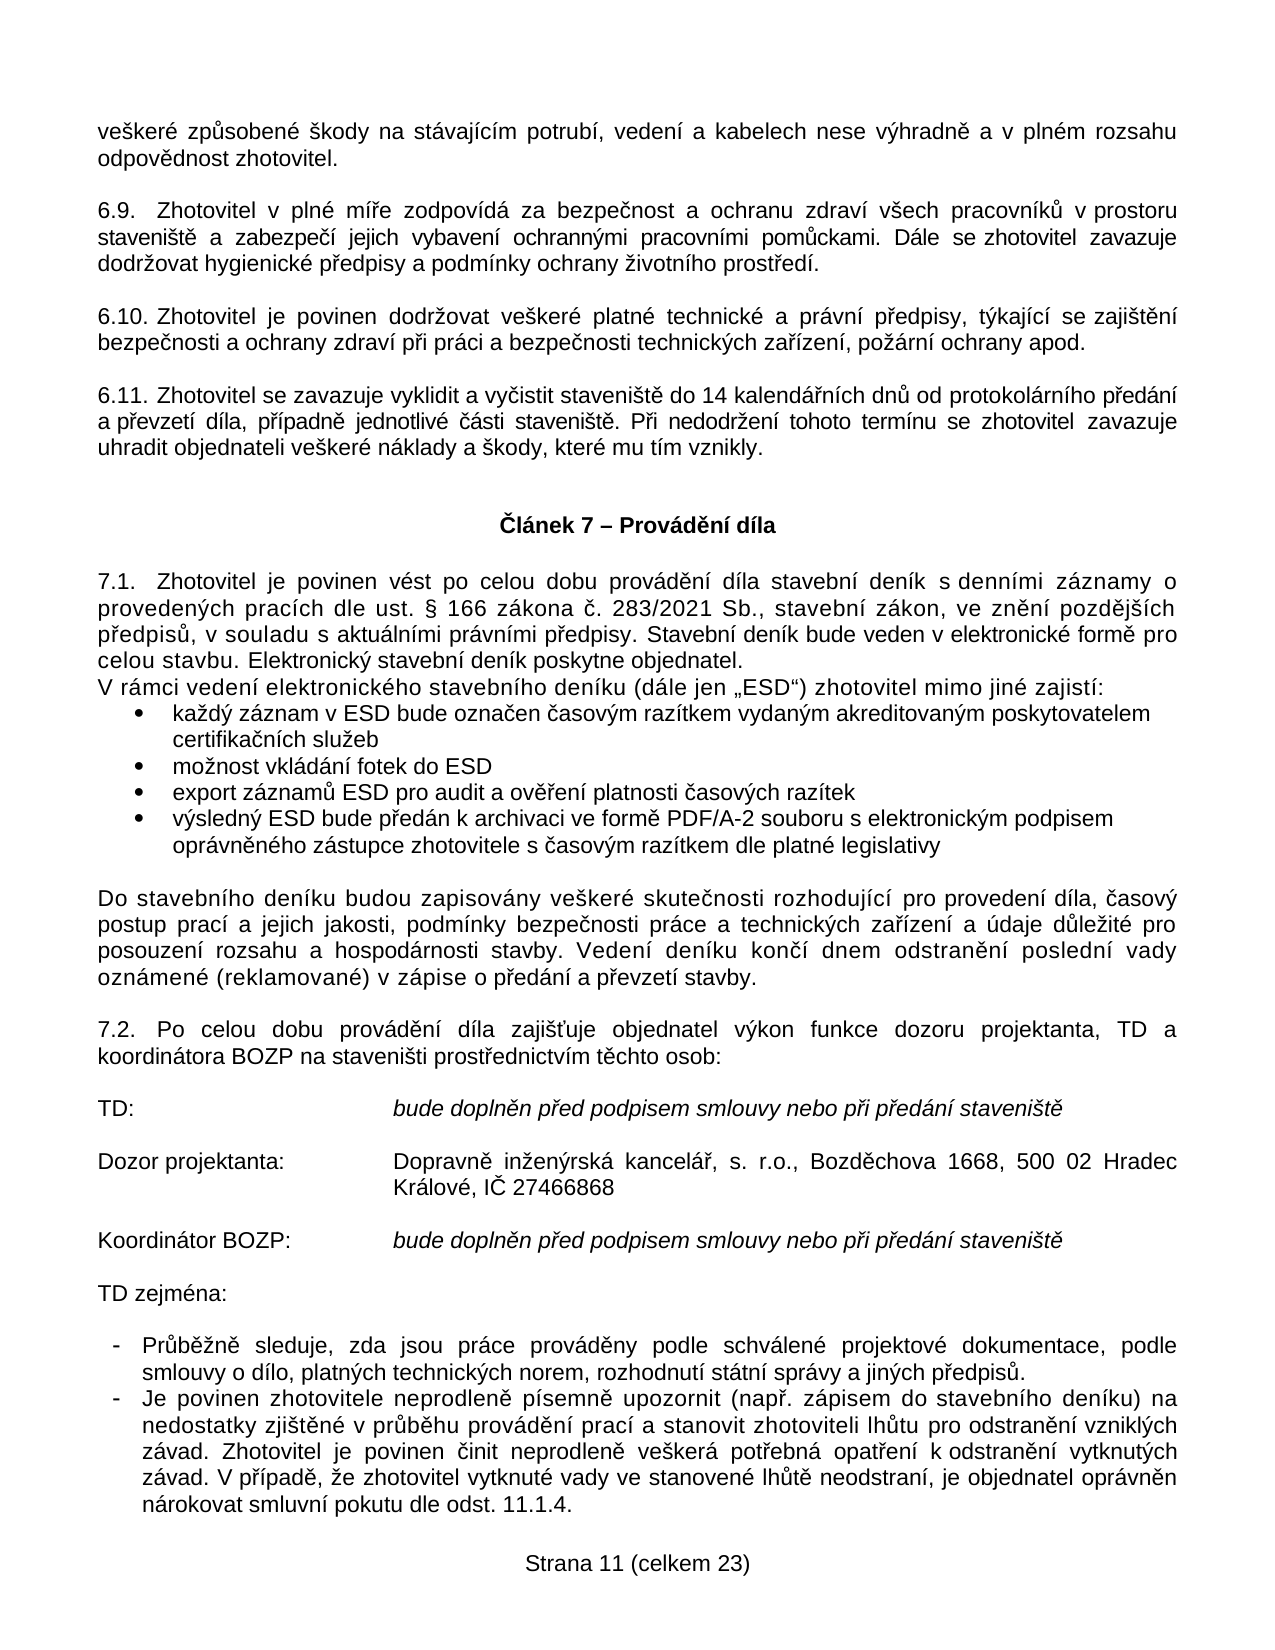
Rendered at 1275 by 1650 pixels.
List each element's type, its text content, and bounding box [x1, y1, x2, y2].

text TD: bude doplněn před podpisem smlouvy nebo při předání staveniště [97, 1095, 1177, 1122]
list Průběžně sleduje, zda jsou práce prováděny podle schválené projektové dokumentace, podle smlouvy o dílo, platných technických norem, rozhodnutí státní správy a jiných předpisů. [112, 1332, 1177, 1385]
text Do stavebního deníku budou zapisovány veškeré skutečnosti rozhodující pro provedení díla, časový postup prací a jejich jakosti, podmínky bezpečnosti práce a technických zařízení a údaje důležité pro posouzení rozsahu a hospodárnosti stavby. Vedení deníku končí dnem odstranění poslední vady oznámené (reklamované) v zápise o předání a převzetí stavby. [97, 884, 1177, 990]
list Po celou dobu provádění díla zajišťuje objednatel výkon funkce dozoru projektanta, TD a koordinátora BOZP na staveništi prostřednictvím těchto osob: [97, 1016, 1177, 1069]
list Zhotovitel se zavazuje vyklidit a vyčistit staveniště do 14 kalendářních dnů od protokolárního předání a převzetí díla, případně jednotlivé části staveniště. Při nedodržení tohoto termínu se zhotovitel zavazuje uhradit objednateli veškeré náklady a škody, které mu tím vznikly. [97, 382, 1177, 461]
list Zhotovitel v plné míře zodpovídá za bezpečnost a ochranu zdraví všech pracovníků v prostoru staveniště a zabezpečí jejich vybavení ochrannými pracovními pomůckami. Dále se zhotovitel zavazuje dodržovat hygienické předpisy a podmínky ochrany životního prostředí. [97, 197, 1177, 276]
list výsledný ESD bude předán k archivaci ve formě PDF/A-2 souboru s elektronickým podpisem oprávněného zástupce zhotovitele s časovým razítkem dle platné legislativy [135, 805, 1177, 858]
list Je povinen zhotovitele neprodleně písemně upozornit (např. zápisem do stavebního deníku) na nedostatky zjištěné v průběhu provádění prací a stanovit zhotoviteli lhůtu pro odstranění vzniklých závad. Zhotovitel je povinen činit neprodleně veškerá potřebná opatření k odstranění vytknutých závad. V případě, že zhotovitel vytknuté vady ve stanovené lhůtě neodstraní, je objednatel oprávněn nárokovat smluvní pokutu dle odst. 11.1.4. [112, 1385, 1177, 1517]
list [97, 118, 1177, 171]
text TD zejména: [97, 1280, 1177, 1306]
list Zhotovitel je povinen vést po celou dobu provádění díla stavební deník s denními záznamy o provedených pracích dle ust. § 166 zákona č. 283/2021 Sb., stavební zákon, ve znění pozdějších předpisů, v souladu s aktuálními právními předpisy. Stavební deník bude veden v elektronické formě pro celou stavbu. Elektronický stavební deník poskytne objednatel. [97, 568, 1177, 674]
list možnost vkládání fotek do ESD [135, 753, 1177, 779]
text Článek 7 – Provádění díla [97, 512, 1177, 538]
list export záznamů ESD pro audit a ověření platnosti časových razítek [135, 779, 1177, 805]
list každý záznam v ESD bude označen časovým razítkem vydaným akreditovaným poskytovatelem certifikačních služeb [135, 700, 1177, 753]
list Zhotovitel je povinen dodržovat veškeré platné technické a právní předpisy, týkající se zajištění bezpečnosti a ochrany zdraví při práci a bezpečnosti technických zařízení, požární ochrany apod. [97, 303, 1177, 355]
text V rámci vedení elektronického stavebního deníku (dále jen „ESD“) zhotovitel mimo jiné zajistí: [97, 674, 1177, 700]
text Koordinátor BOZP: bude doplněn před podpisem smlouvy nebo při předání staveniště [97, 1227, 1177, 1253]
text Dozor projektanta: Dopravně inženýrská kancelář, s. r.o., Bozděchova 1668, 500 02 Hradec Králové, IČ 27466868 [97, 1148, 1177, 1201]
